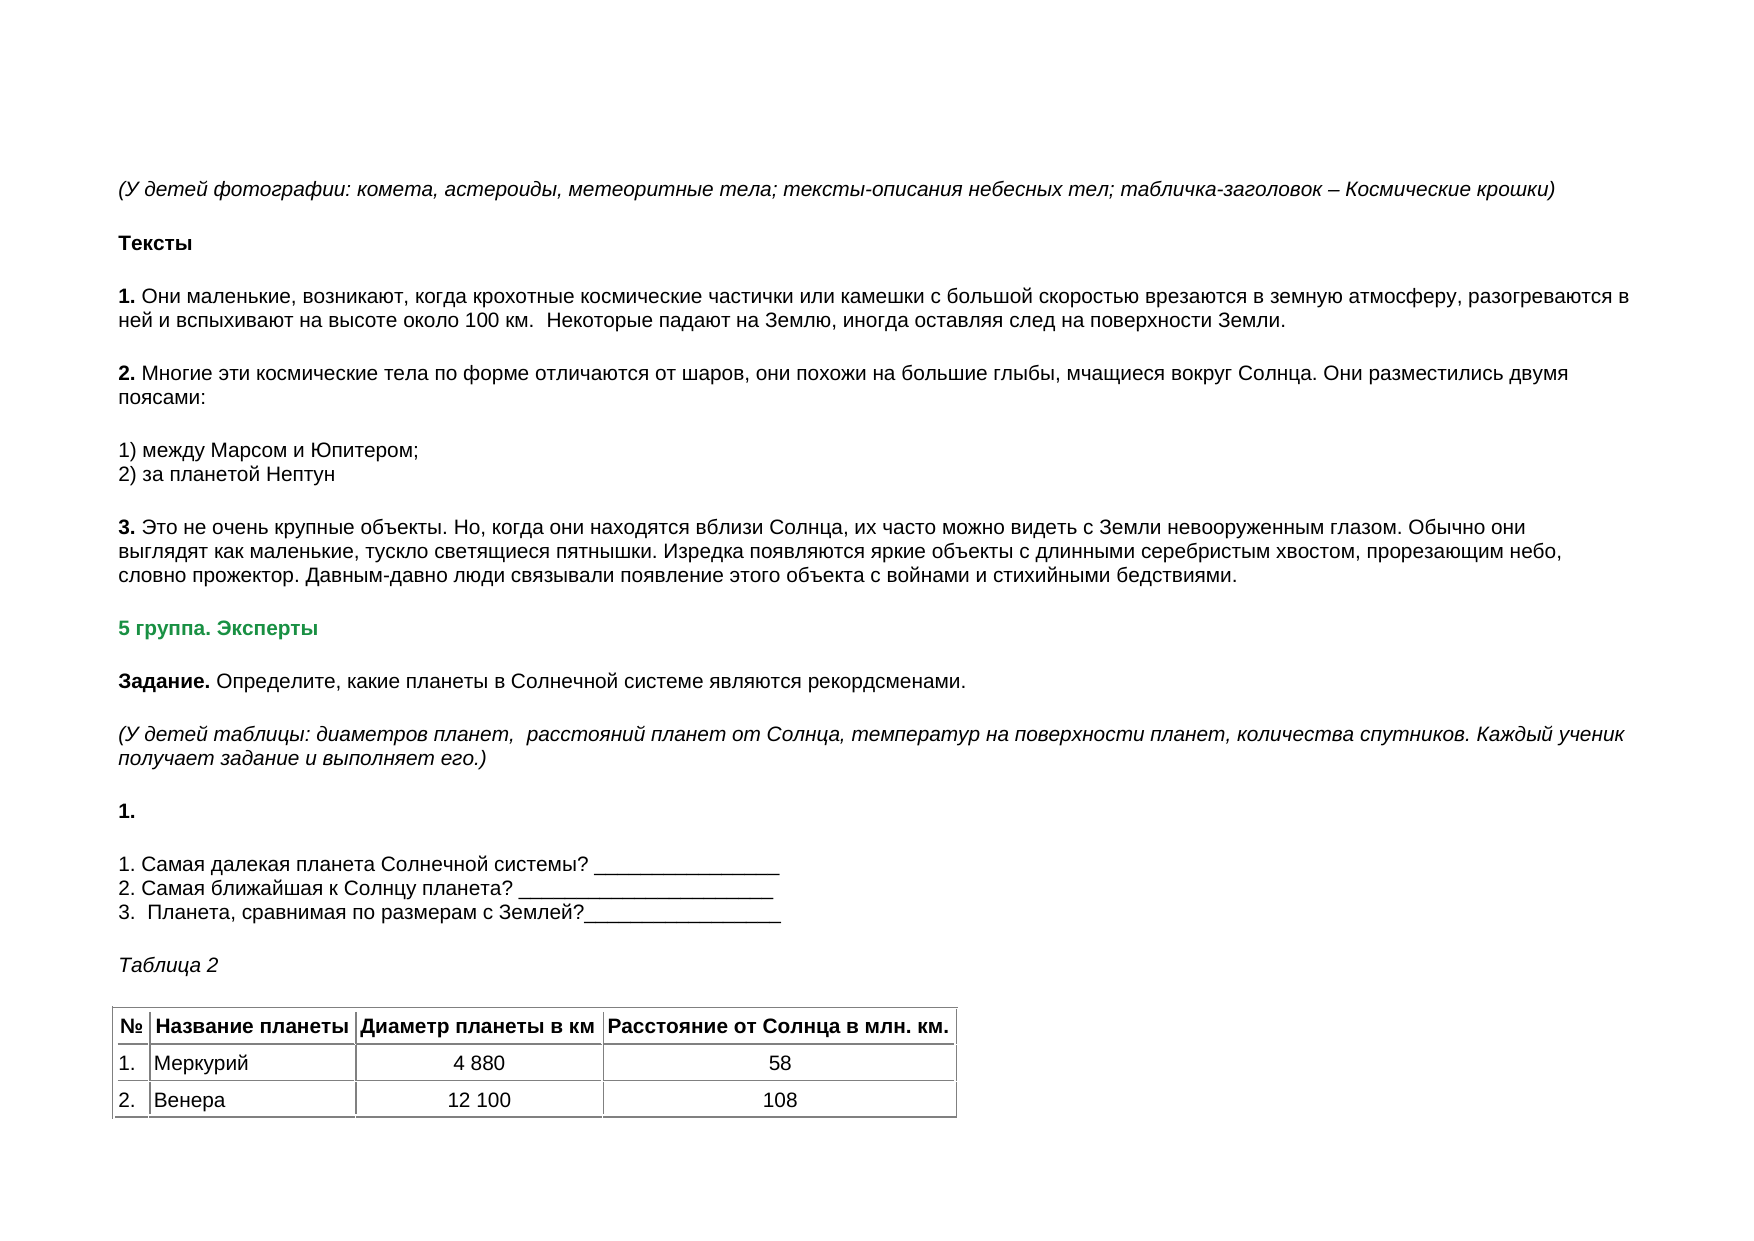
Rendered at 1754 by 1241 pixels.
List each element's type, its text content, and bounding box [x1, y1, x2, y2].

table_cell 2. [115, 1080, 149, 1116]
text Тексты [118, 230, 1636, 254]
table_cell 108 [603, 1080, 956, 1116]
text 1) между Марсом и Юпитером; 2) за планетой Нептун [118, 438, 1636, 486]
table_header № [115, 1008, 149, 1043]
text Таблица 2 [118, 953, 1636, 977]
table_header Название планеты [149, 1010, 355, 1043]
text 1. Они маленькие, возникают, когда крохотные космические частички или камешки с большой скоростью врезаются в земную атмосферу, разогреваются в ней и вспыхивают на высоте около 100 км. Некоторые падают на Землю, иногда оставляя след на поверхности Земли. [118, 283, 1636, 331]
table_cell 58 [604, 1043, 957, 1079]
table_cell 12 100 [355, 1083, 603, 1116]
table_cell Меркурий [151, 1046, 354, 1079]
table_header Расстояние от Солнца в млн. км. [603, 1010, 956, 1043]
table_header Диаметр планеты в км [355, 1010, 603, 1043]
table_cell Венера [149, 1083, 355, 1116]
text Задание. Определите, какие планеты в Солнечной системе являются рекордсменами. [118, 669, 1636, 693]
text 1. [118, 799, 1636, 823]
text 5 группа. Эксперты [118, 616, 1636, 640]
text 2. Многие эти космические тела по форме отличаются от шаров, они похожи на большие глыбы, мчащиеся вокруг Солнца. Они разместились двумя поясами: [118, 361, 1636, 408]
text (У детей фотографии: комета, астероиды, метеоритные тела; тексты-описания небесных тел; табличка-заголовок – Космические крошки) [118, 177, 1636, 201]
table_cell 1. [114, 1043, 148, 1079]
table_cell 4 880 [357, 1046, 601, 1079]
text (У детей таблицы: диаметров планет, расстояний планет от Солнца, температур на поверхности планет, количества спутников. Каждый ученик получает задание и выполняет его.) [118, 722, 1636, 770]
text 1. Самая далекая планета Солнечной системы? ________________ 2. Самая ближайшая к Солнцу планета? ______________________ 3. Планета, сравнимая по размерам с Землей?_________________ [118, 852, 1636, 924]
text 3. Это не очень крупные объекты. Но, когда они находятся вблизи Солнца, их часто можно видеть с Земли невооруженным глазом. Обычно они выглядят как маленькие, тускло светящиеся пятнышки. Изредка появляются яркие объекты с длинными серебристым хвостом, прорезающим небо, словно прожектор. Давным-давно люди связывали появление этого объекта с войнами и стихийными бедствиями. [118, 515, 1636, 587]
